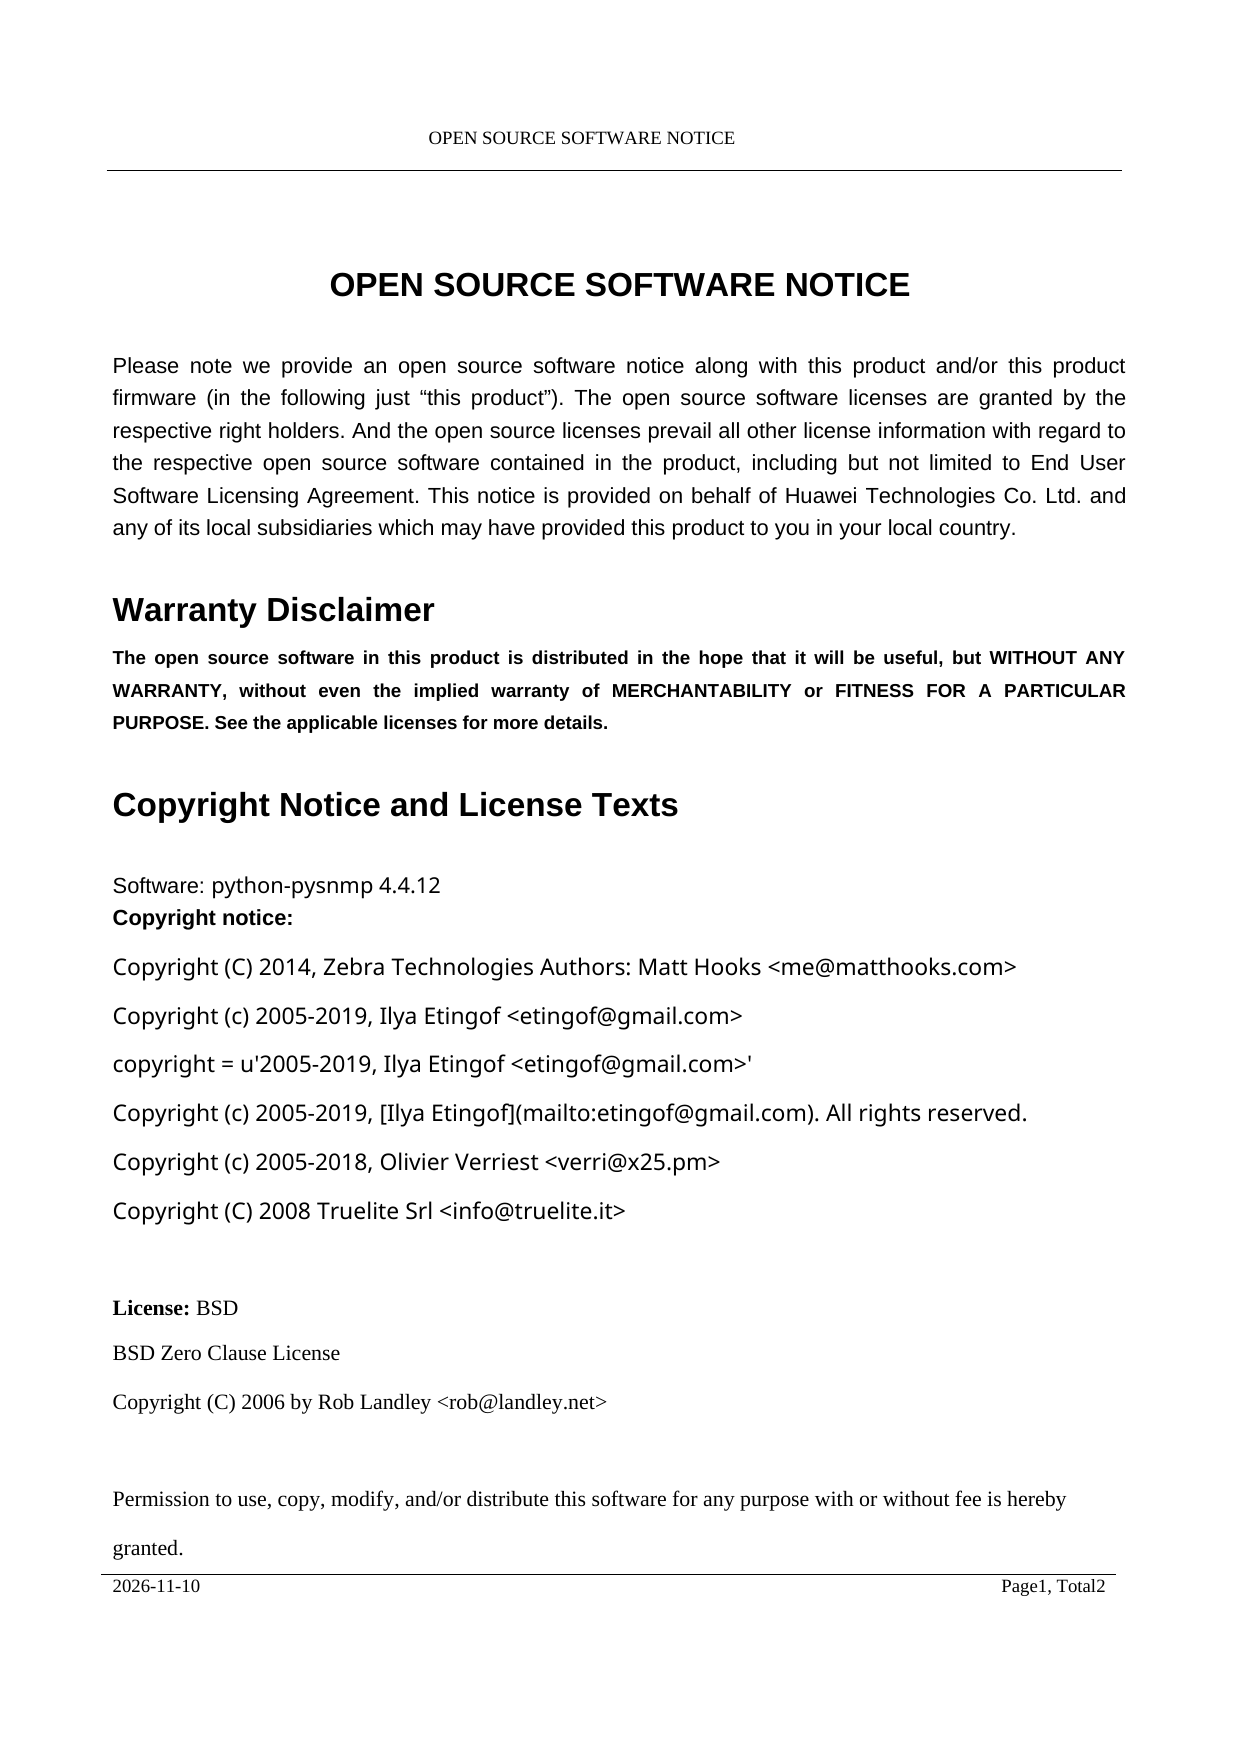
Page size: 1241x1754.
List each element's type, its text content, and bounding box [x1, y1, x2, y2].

text OPEN SOURCE SOFTWARE NOTICE [112, 251, 1128, 316]
text Please note we provide an open source software notice along with this product and/or this product firmware (in the following just “this product”). The open source software licenses are granted by the respective right holders. And the open source licenses prevail all other license information with regard to the respective open source software contained in the product, including but not limited to End User Software Licensing Agreement. This notice is provided on behalf of Huawei Technologies Co. Ltd. and any of its local subsidiaries which may have provided this product to you in your local country. [112, 349, 1128, 544]
text Warranty Disclaimer [112, 576, 1128, 641]
text License: BSD [112, 1291, 1128, 1324]
text Copyright notice: Copyright (C) 2014, Zebra Technologies Authors: Matt Hooks <me@matthooks.com> Copyright (c) 2005-2019, Ilya Etingof <etingof@gmail.com> copyright = u'2005-2019, Ilya Etingof <etingof@gmail.com>' Copyright (c) 2005-2019, [Ilya Etingof](mailto:etingof@gmail.com). All rights reserved. Copyright (c) 2005-2018, Olivier Verriest <verri@x25.pm> Copyright (C) 2008 Truelite Srl <info@truelite.it> [112, 901, 1128, 1275]
text Copyright Notice and License Texts [112, 771, 1128, 836]
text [112, 1337, 1128, 1564]
text Software: python-pysnmp 4.4.12 [112, 869, 1128, 901]
text The open source software in this product is distributed in the hope that it will be useful, but WITHOUT ANY WARRANTY, without even the implied warranty of MERCHANTABILITY or FITNESS FOR A PARTICULAR PURPOSE. See the applicable licenses for more details. [112, 641, 1128, 739]
